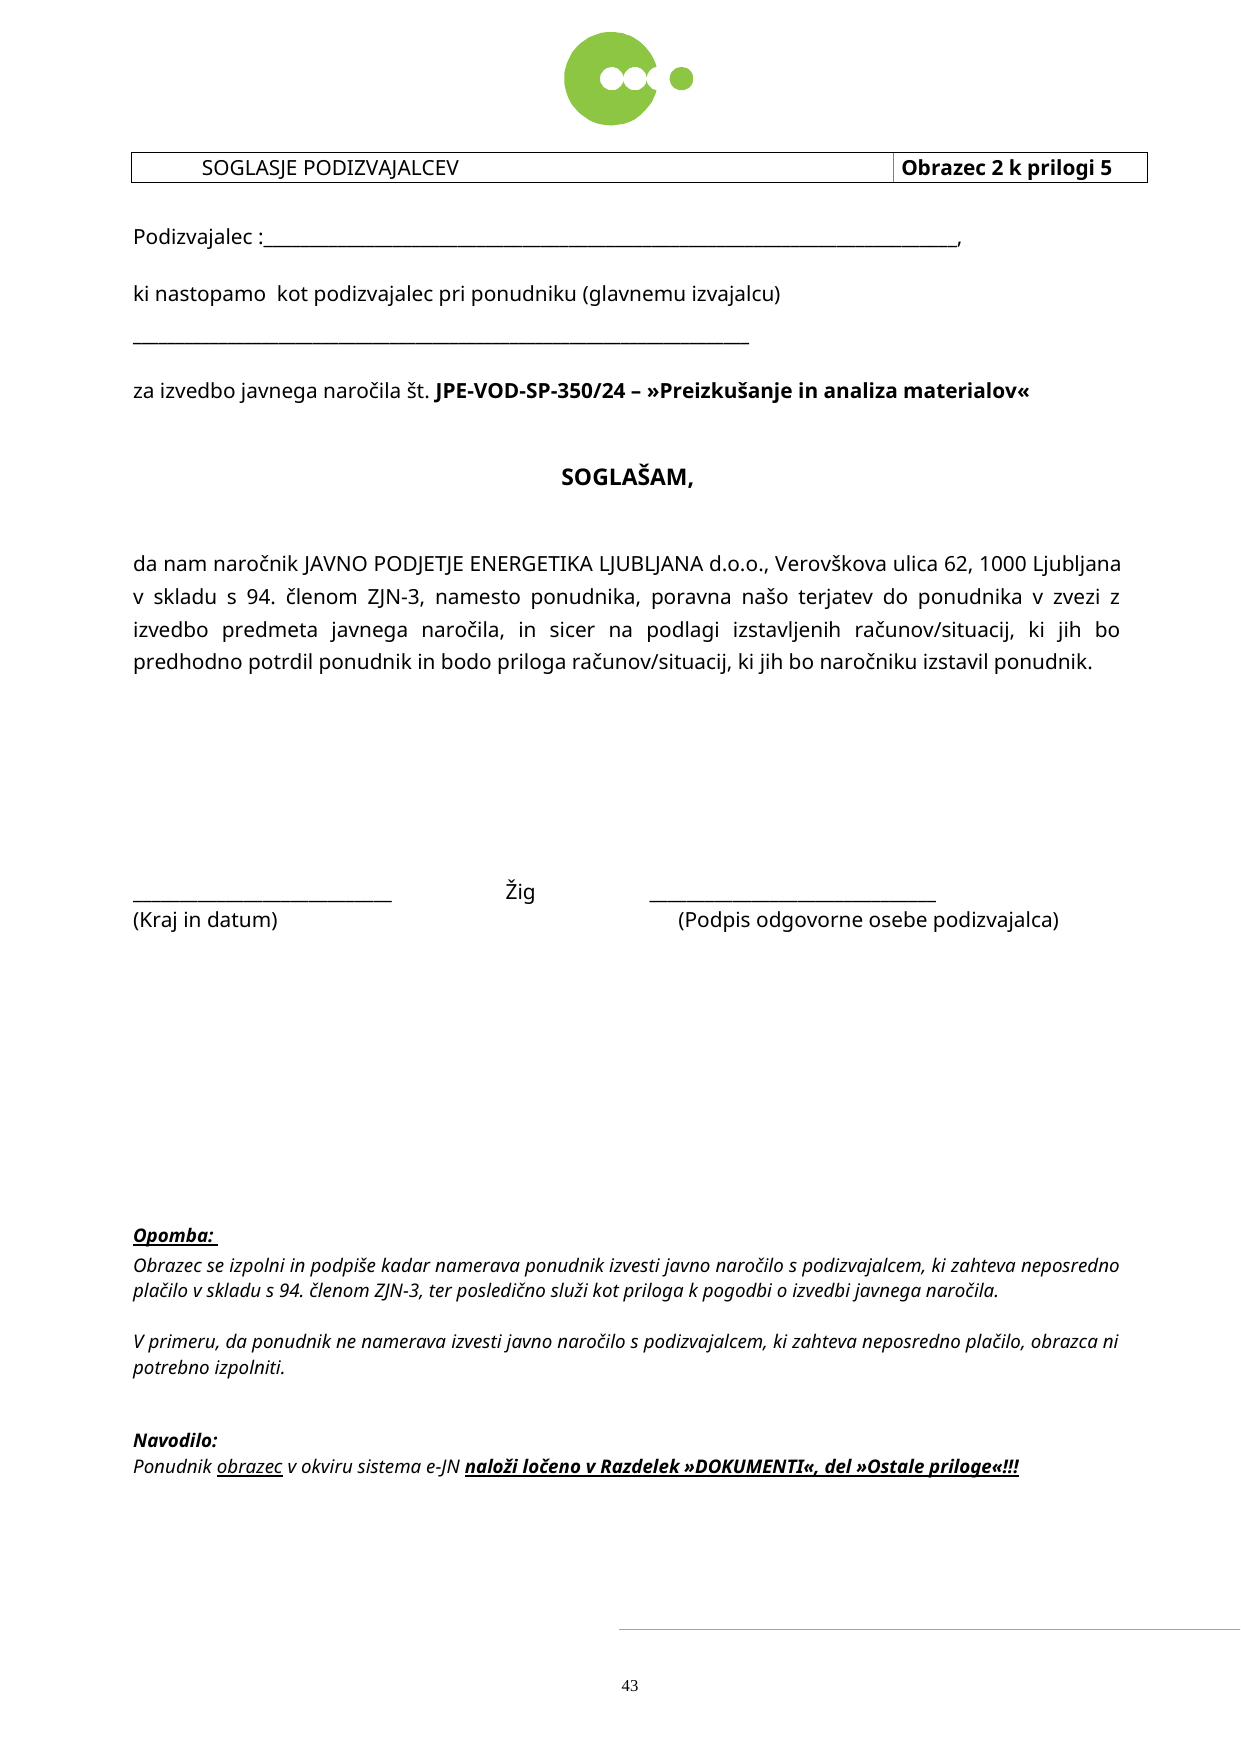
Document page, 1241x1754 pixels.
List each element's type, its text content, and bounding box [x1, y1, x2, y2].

table_header SOGLASJE PODIZVAJALCEV [194, 153, 893, 182]
text Ponudnik obrazec v okviru sistema e-JN naloži ločeno v Razdelek »DOKUMENTI«, del »Ostale priloge«!!! [133, 1453, 1122, 1479]
text Podizvajalec :___________________________________________________________________________, [133, 222, 1122, 251]
text V primeru, da ponudnik ne namerava izvesti javno naročilo s podizvajalcem, ki zahteva neposredno plačilo, obrazca ni potrebno izpolniti. [133, 1329, 1122, 1380]
text za izvedbo javnega naročila št. JPE-VOD-SP-350/24 – »Preizkušanje in analiza materialov« [133, 376, 1122, 404]
text ____________________________ Žig _______________________________ [133, 877, 1122, 905]
text Obrazec se izpolni in podpiše kadar namerava ponudnik izvesti javno naročilo s podizvajalcem, ki zahteva neposredno plačilo v skladu s 94. členom ZJN-3, ter posledično služi kot priloga k pogodbi o izvedbi javnega naročila. [133, 1252, 1122, 1303]
table_header Obrazec 2 k prilogi 5 [894, 153, 1147, 182]
text Opomba: [133, 1222, 1122, 1248]
text ________________________________________________________________________ [133, 319, 1122, 348]
text ki nastopamo kot podizvajalec pri ponudniku (glavnemu izvajalcu) [133, 279, 1122, 308]
text Navodilo: [133, 1428, 1122, 1453]
text SOGLAŠAM, [133, 461, 1122, 493]
text da nam naročnik JAVNO PODJETJE ENERGETIKA LJUBLJANA d.o.o., Verovškova ulica 62, 1000 Ljubljana v skladu s 94. členom ZJN-3, namesto ponudnika, poravna našo terjatev do ponudnika v zvezi z izvedbo predmeta javnega naročila, in sicer na podlagi izstavljenih računov/situacij, ki jih bo predhodno potrdil ponudnik in bodo priloga računov/situacij, ki jih bo naročniku izstavil ponudnik. [133, 549, 1122, 676]
table_header [132, 153, 194, 182]
text (Kraj in datum) (Podpis odgovorne osebe podizvajalca) [133, 905, 1122, 934]
